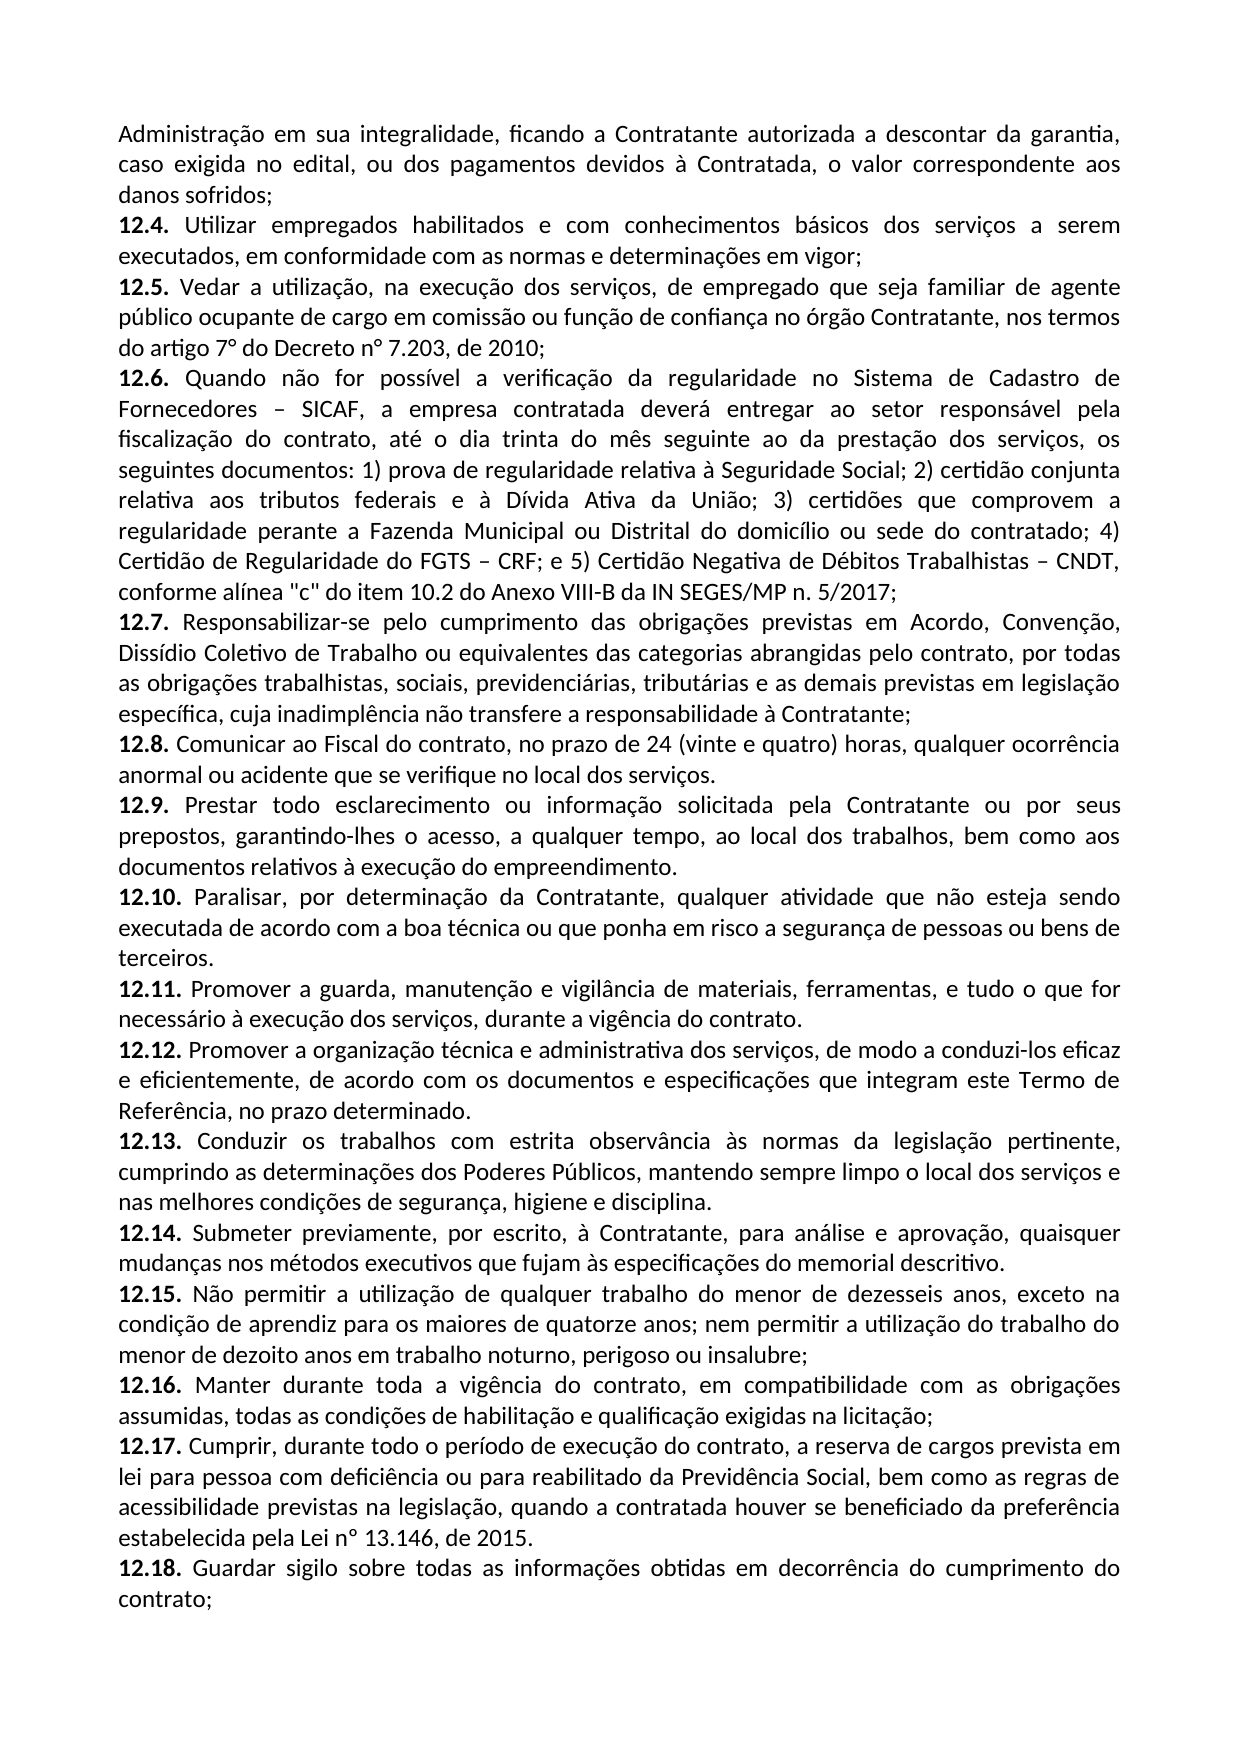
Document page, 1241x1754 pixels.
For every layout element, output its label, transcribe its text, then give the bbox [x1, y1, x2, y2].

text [118, 118, 1122, 210]
text 12.9. Prestar todo esclarecimento ou informação solicitada pela Contratante ou por seus prepostos, garantindo-lhes o acesso, a qualquer tempo, ao local dos trabalhos, bem como aos documentos relativos à execução do empreendimento. [118, 789, 1122, 881]
text 12.4. Utilizar empregados habilitados e com conhecimentos básicos dos serviços a serem executados, em conformidade com as normas e determinações em vigor; [118, 210, 1122, 271]
text 12.7. Responsabilizar-se pelo cumprimento das obrigações previstas em Acordo, Convenção, Dissídio Coletivo de Trabalho ou equivalentes das categorias abrangidas pelo contrato, por todas as obrigações trabalhistas, sociais, previdenciárias, tributárias e as demais previstas em legislação específica, cuja inadimplência não transfere a responsabilidade à Contratante; [118, 606, 1122, 728]
text 12.13. Conduzir os trabalhos com estrita observância às normas da legislação pertinente, cumprindo as determinações dos Poderes Públicos, mantendo sempre limpo o local dos serviços e nas melhores condições de segurança, higiene e disciplina. [118, 1125, 1122, 1217]
text 12.12. Promover a organização técnica e administrativa dos serviços, de modo a conduzi-los eficaz e eficientemente, de acordo com os documentos e especificações que integram este Termo de Referência, no prazo determinado. [118, 1034, 1122, 1125]
text 12.17. Cumprir, durante todo o período de execução do contrato, a reserva de cargos prevista em lei para pessoa com deficiência ou para reabilitado da Previdência Social, bem como as regras de acessibilidade previstas na legislação, quando a contratada houver se beneficiado da preferência estabelecida pela Lei nº 13.146, de 2015. [118, 1431, 1122, 1553]
text 12.8. Comunicar ao Fiscal do contrato, no prazo de 24 (vinte e quatro) horas, qualquer ocorrência anormal ou acidente que se verifique no local dos serviços. [118, 728, 1122, 789]
text 12.11. Promover a guarda, manutenção e vigilância de materiais, ferramentas, e tudo o que for necessário à execução dos serviços, durante a vigência do contrato. [118, 973, 1122, 1034]
text 12.15. Não permitir a utilização de qualquer trabalho do menor de dezesseis anos, exceto na condição de aprendiz para os maiores de quatorze anos; nem permitir a utilização do trabalho do menor de dezoito anos em trabalho noturno, perigoso ou insalubre; [118, 1278, 1122, 1369]
text 12.14. Submeter previamente, por escrito, à Contratante, para análise e aprovação, quaisquer mudanças nos métodos executivos que fujam às especificações do memorial descritivo. [118, 1217, 1122, 1278]
text 12.10. Paralisar, por determinação da Contratante, qualquer atividade que não esteja sendo executada de acordo com a boa técnica ou que ponha em risco a segurança de pessoas ou bens de terceiros. [118, 881, 1122, 973]
text 12.6. Quando não for possível a verificação da regularidade no Sistema de Cadastro de Fornecedores – SICAF, a empresa contratada deverá entregar ao setor responsável pela fiscalização do contrato, até o dia trinta do mês seguinte ao da prestação dos serviços, os seguintes documentos: 1) prova de regularidade relativa à Seguridade Social; 2) certidão conjunta relativa aos tributos federais e à Dívida Ativa da União; 3) certidões que comprovem a regularidade perante a Fazenda Municipal ou Distrital do domicílio ou sede do contratado; 4) Certidão de Regularidade do FGTS – CRF; e 5) Certidão Negativa de Débitos Trabalhistas – CNDT, conforme alínea "c" do item 10.2 do Anexo VIII-B da IN SEGES/MP n. 5/2017; [118, 362, 1122, 606]
text 12.16. Manter durante toda a vigência do contrato, em compatibilidade com as obrigações assumidas, todas as condições de habilitação e qualificação exigidas na licitação; [118, 1369, 1122, 1431]
text 12.5. Vedar a utilização, na execução dos serviços, de empregado que seja familiar de agente público ocupante de cargo em comissão ou função de confiança no órgão Contratante, nos termos do artigo 7° do Decreto n° 7.203, de 2010; [118, 271, 1122, 362]
text 12.18. Guardar sigilo sobre todas as informações obtidas em decorrência do cumprimento do contrato; [118, 1553, 1122, 1614]
